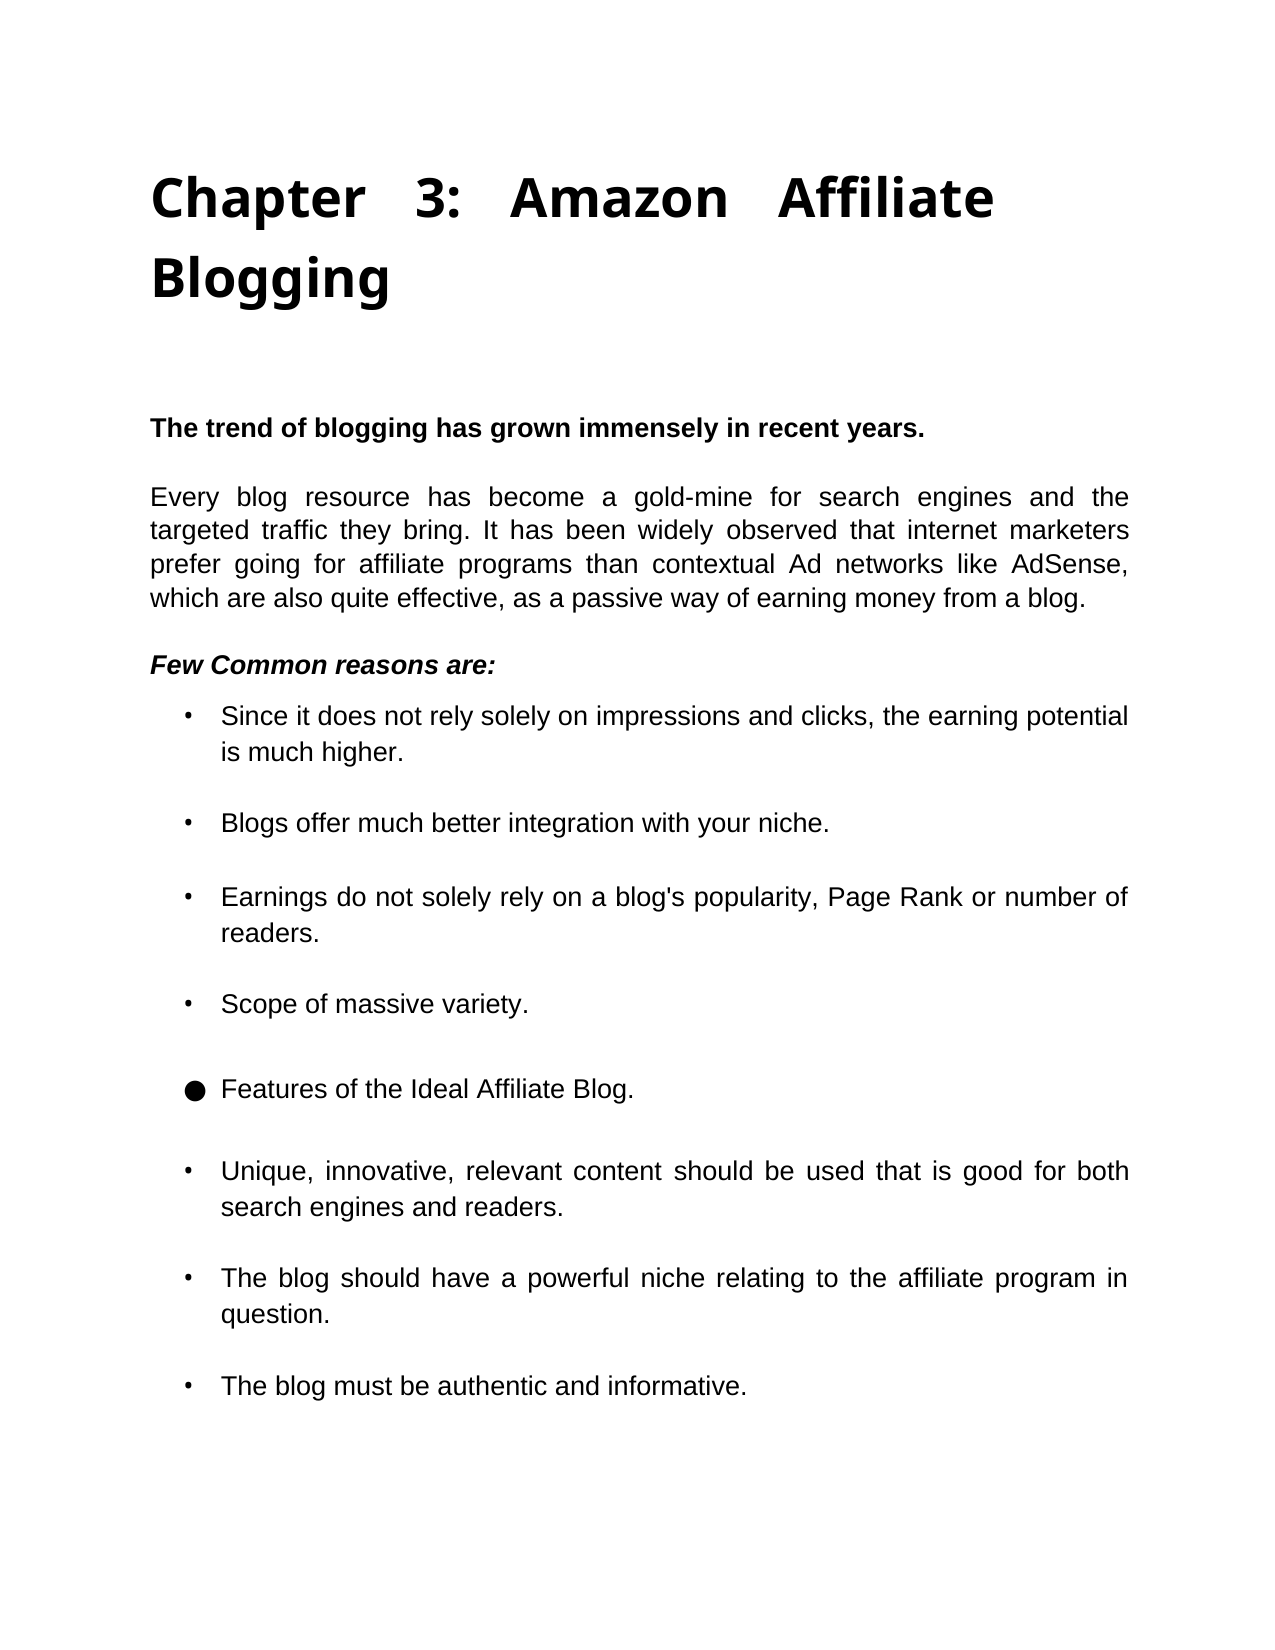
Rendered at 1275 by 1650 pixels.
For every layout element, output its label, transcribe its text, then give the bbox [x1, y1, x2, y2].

subtitle Chapter 3: Amazon Affiliate Blogging [150, 159, 996, 313]
list Earnings do not solely rely on a blog's popularity, Page Rank or number of readers. [183, 877, 1130, 948]
text Every blog resource has become a gold-mine for search engines and the targeted traffic they bring. It has been widely observed that internet marketers prefer going for affiliate programs than contextual Ad networks like AdSense, which are also quite effective, as a passive way of earning money from a blog. [150, 481, 1130, 613]
list Since it does not rely solely on impressions and clicks, the earning potential is much higher. [183, 696, 1130, 767]
list Unique, innovative, relevant content should be used that is good for both search engines and readers. [183, 1152, 1130, 1222]
list Features of the Ideal Affiliate Blog. [183, 1058, 1130, 1113]
text The trend of blogging has grown immensely in recent years. [150, 412, 1113, 444]
list The blog should have a powerful niche relating to the affiliate program in question. [183, 1259, 1130, 1329]
text Few Common reasons are: [150, 649, 1140, 681]
list Scope of massive variety. [183, 984, 1130, 1021]
list Blogs offer much better integration with your niche. [183, 803, 1130, 840]
list The blog must be authentic and informative. [183, 1366, 1130, 1403]
